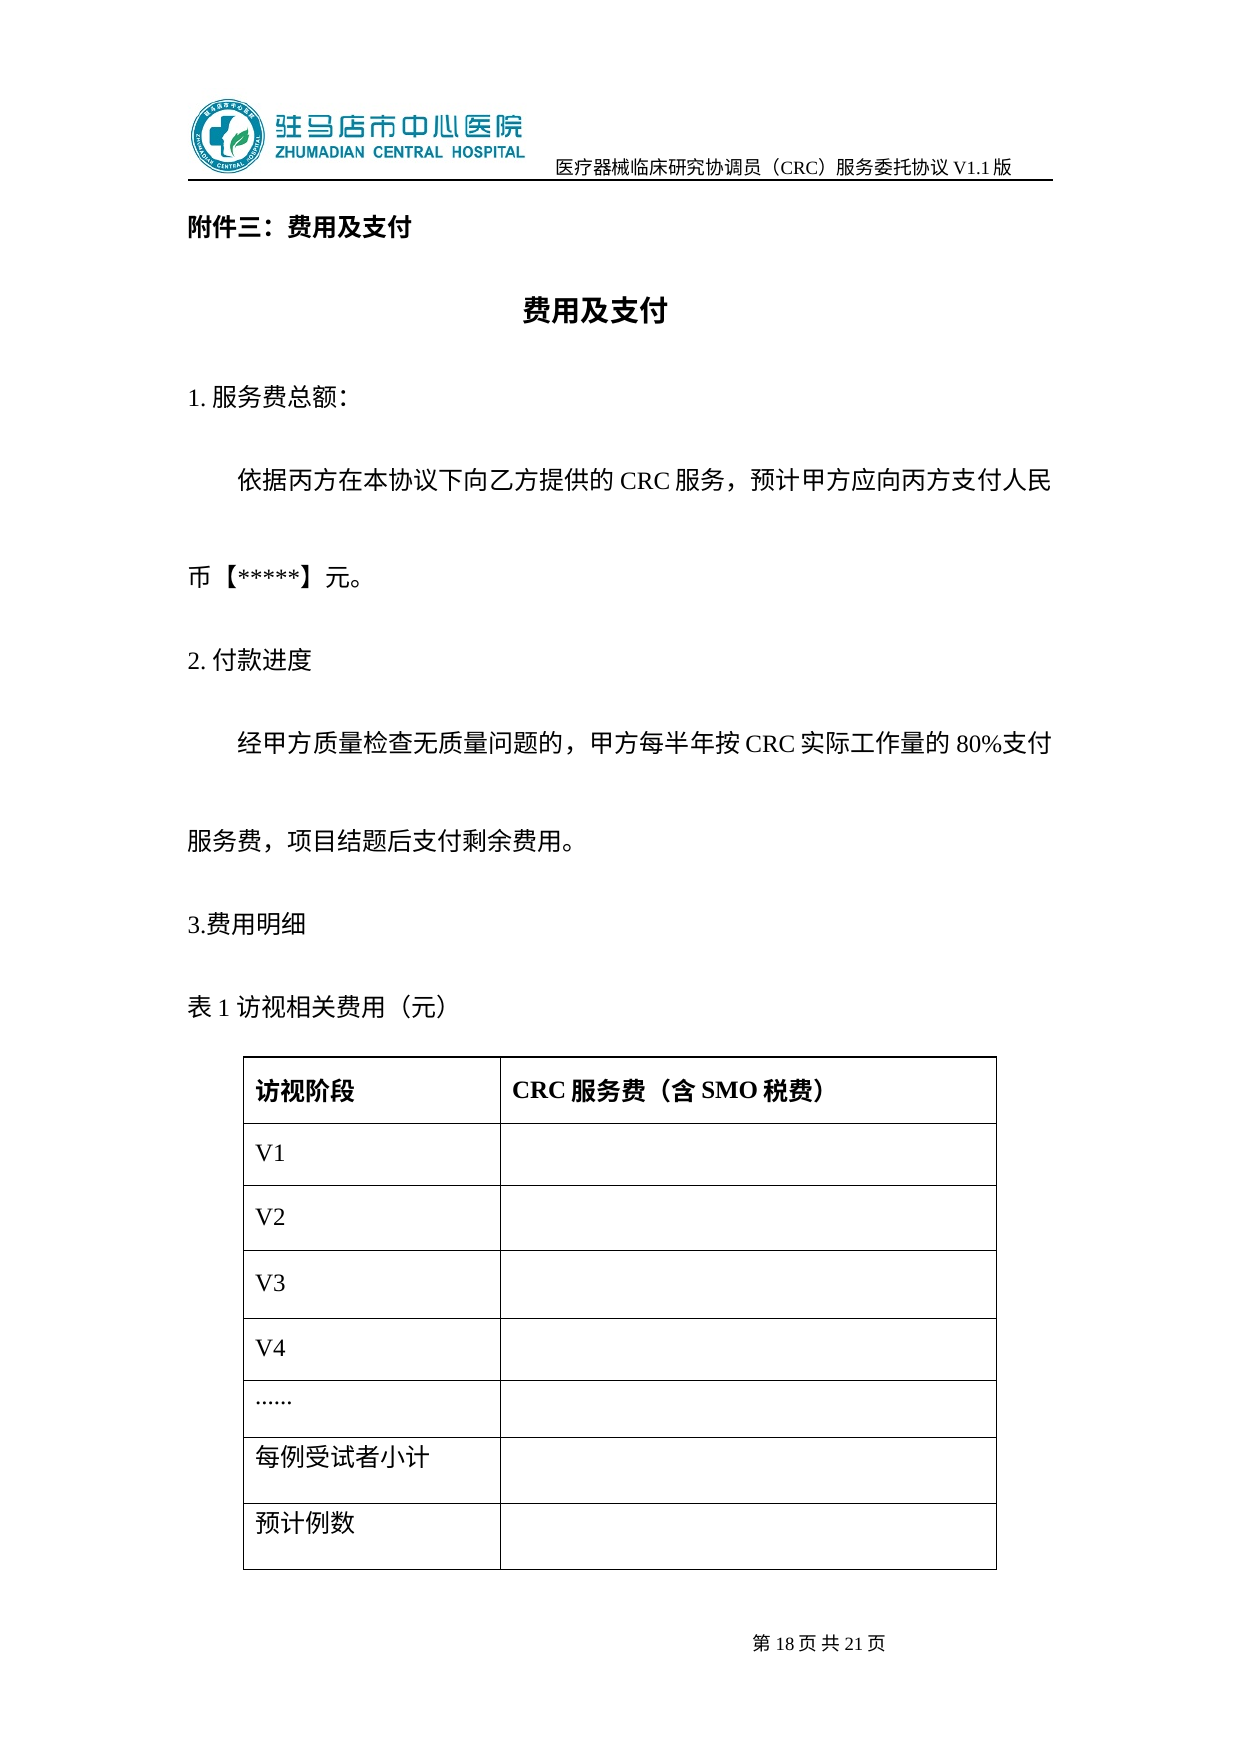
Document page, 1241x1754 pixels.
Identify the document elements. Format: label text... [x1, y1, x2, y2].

table_cell [501, 1186, 996, 1250]
table_cell [501, 1319, 996, 1380]
table_cell V1 [244, 1124, 500, 1185]
text 附件三：费用及支付 [187, 193, 1003, 258]
picture [187, 88, 527, 174]
table_cell 预计例数 [244, 1504, 500, 1569]
text 费用及支付 [187, 277, 1003, 342]
table_cell ...... [244, 1381, 500, 1437]
table_cell [501, 1438, 996, 1503]
table_cell [501, 1381, 996, 1437]
text 经甲方质量检查无质量问题的，甲方每半年按CRC实际工作量的80%支付服务费，项目结题后支付剩余费用。 [187, 709, 1053, 872]
table_cell [501, 1124, 996, 1185]
table_cell 每例受试者小计 [244, 1438, 500, 1503]
list 表1 访视相关费用（元） [187, 973, 1053, 1038]
text 2. 付款进度 [187, 626, 1053, 691]
text 依据丙方在本协议下向乙方提供的CRC服务，预计甲方应向丙方支付人民币【*****】元。 [187, 446, 1053, 608]
table_cell [501, 1504, 996, 1569]
table_cell [501, 1251, 996, 1318]
table_header CRC服务费（含SMO税费） [501, 1058, 996, 1122]
table_cell V4 [244, 1319, 500, 1380]
text 1. 服务费总额： [187, 363, 1053, 428]
table_header 访视阶段 [244, 1058, 500, 1122]
table_cell V2 [244, 1186, 500, 1250]
table_cell V3 [244, 1251, 500, 1318]
text 3.费用明细 [187, 890, 1053, 955]
